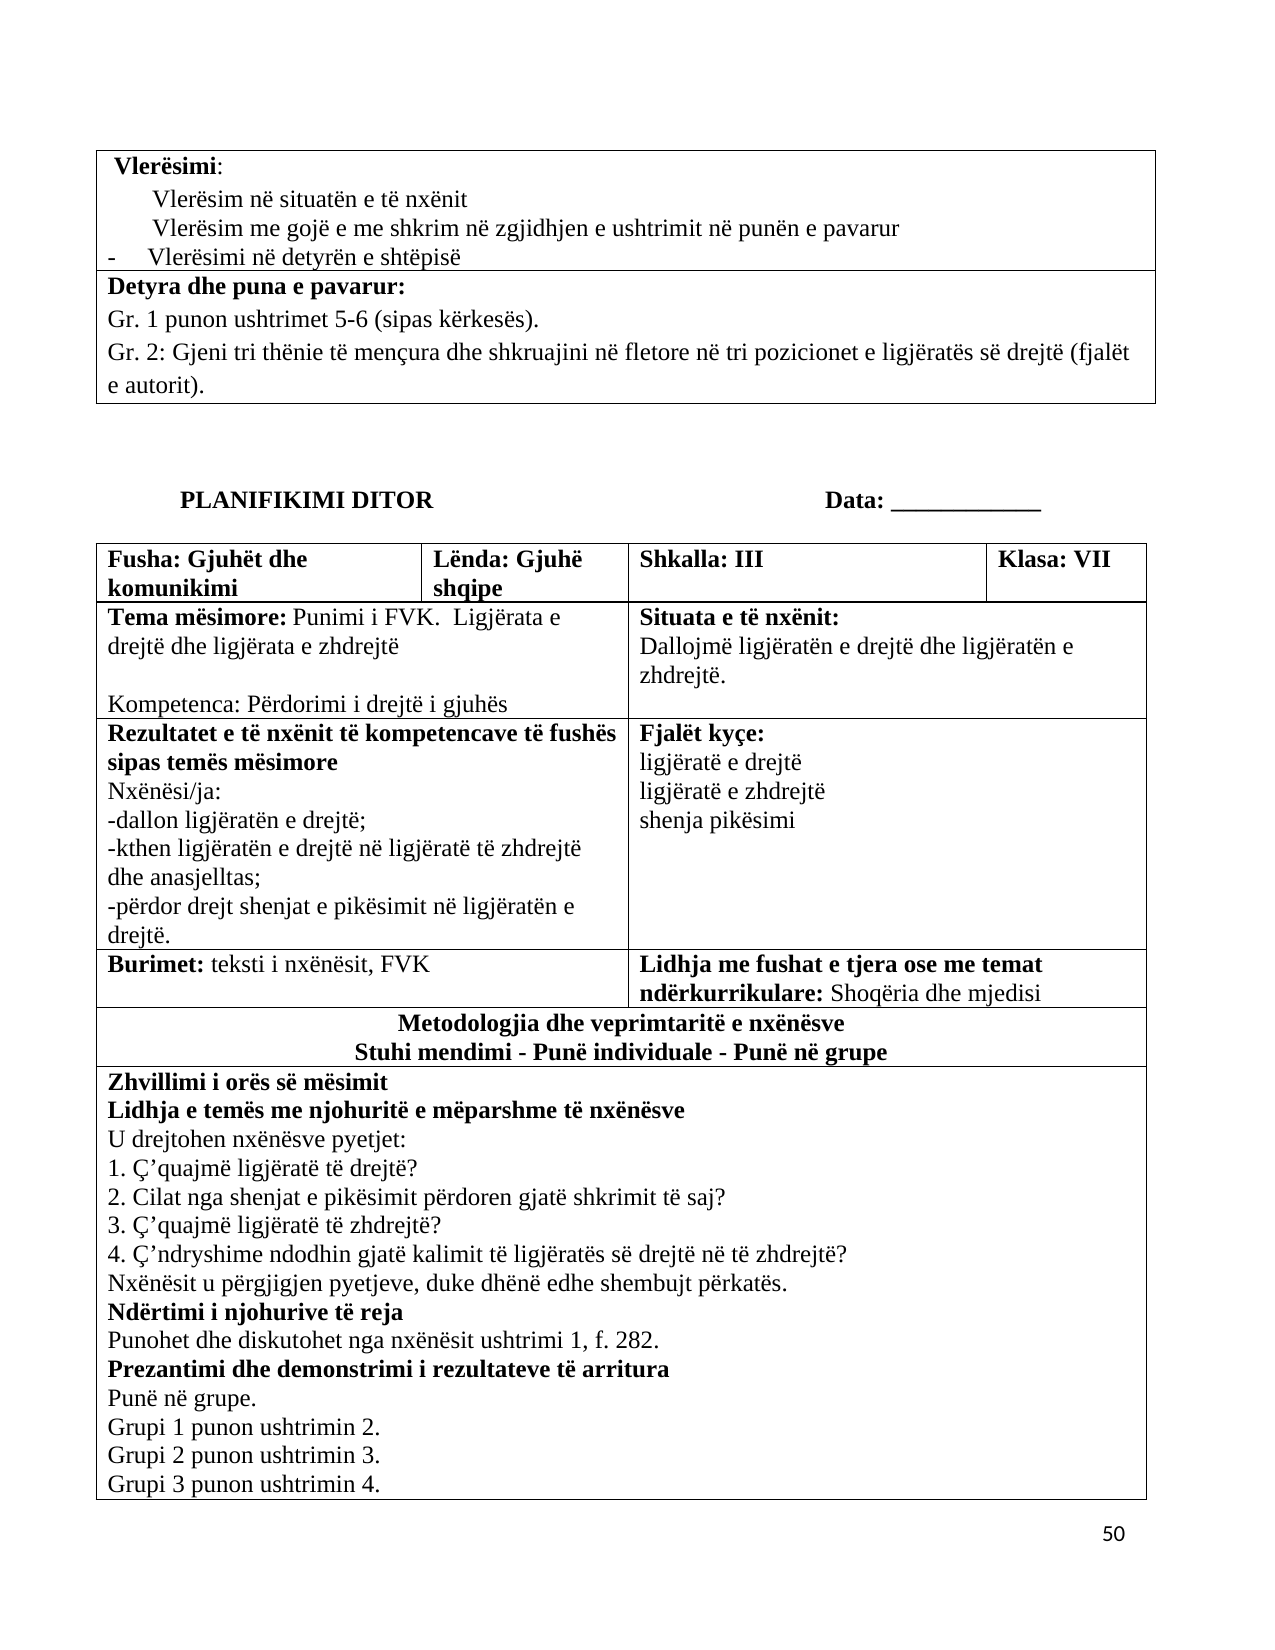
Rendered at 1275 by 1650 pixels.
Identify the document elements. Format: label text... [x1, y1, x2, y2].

table_cell Detyra dhe puna e pavarur: Gr. 1 punon ushtrimet 5-6 (sipas kërkesës). Gr. 2: Gjeni tri thënie të mençura dhe shkruajini në fletore në tri pozicionet e ligjëratës së drejtë (fjalët e autorit). [97, 271, 1155, 403]
table_header Klasa: VII [987, 544, 1146, 601]
table_cell Tema mësimore: Punimi i FVK. Ligjërata e drejtë dhe ligjërata e zhdrejtë Kompetenca: Përdorimi i drejtë i gjuhës [97, 603, 628, 717]
table_cell Lidhja me fushat e tjera ose me temat ndërkurrikulare: Shoqëria dhe mjedisi [629, 950, 1146, 1007]
table_cell Fjalët kyçe: ligjëratë e drejtë ligjëratë e zhdrejtë shenja pikësimi [629, 719, 1146, 948]
table_header Shkalla: III [629, 544, 986, 601]
table_header Fusha: Gjuhët dhe komunikimi [97, 544, 421, 601]
table_cell Rezultatet e të nxënit të kompetencave të fushës sipas temës mësimore Nxënësi/ja: -dallon ligjëratën e drejtë; -kthen ligjëratën e drejtë në ligjëratë të zhdrejtë dhe anasjelltas; -përdor drejt shenjat e pikësimit në ligjëratën e drejtë. [97, 719, 628, 948]
table_cell Metodologjia dhe veprimtaritë e nxënësve Stuhi mendimi - Punë individuale - Punë në grupe [97, 1008, 1146, 1066]
table_cell Vlerësimi: Vlerësim në situatën e të nxënit Vlerësim me gojë e me shkrim në zgjidhjen e ushtrimit në punën e pavarur - Vlerësimi në detyrën e shtëpisë [97, 151, 1155, 270]
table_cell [97, 1067, 1146, 1499]
table_cell Burimet: teksti i nxënësit, FVK [97, 950, 628, 1007]
text PLANIFIKIMI DITOR Data: ____________ [150, 485, 1125, 514]
table_header Lënda: Gjuhë shqipe [422, 544, 628, 601]
table_cell Situata e të nxënit: Dallojmë ligjëratën e drejtë dhe ligjëratën e zhdrejtë. [629, 603, 1146, 717]
